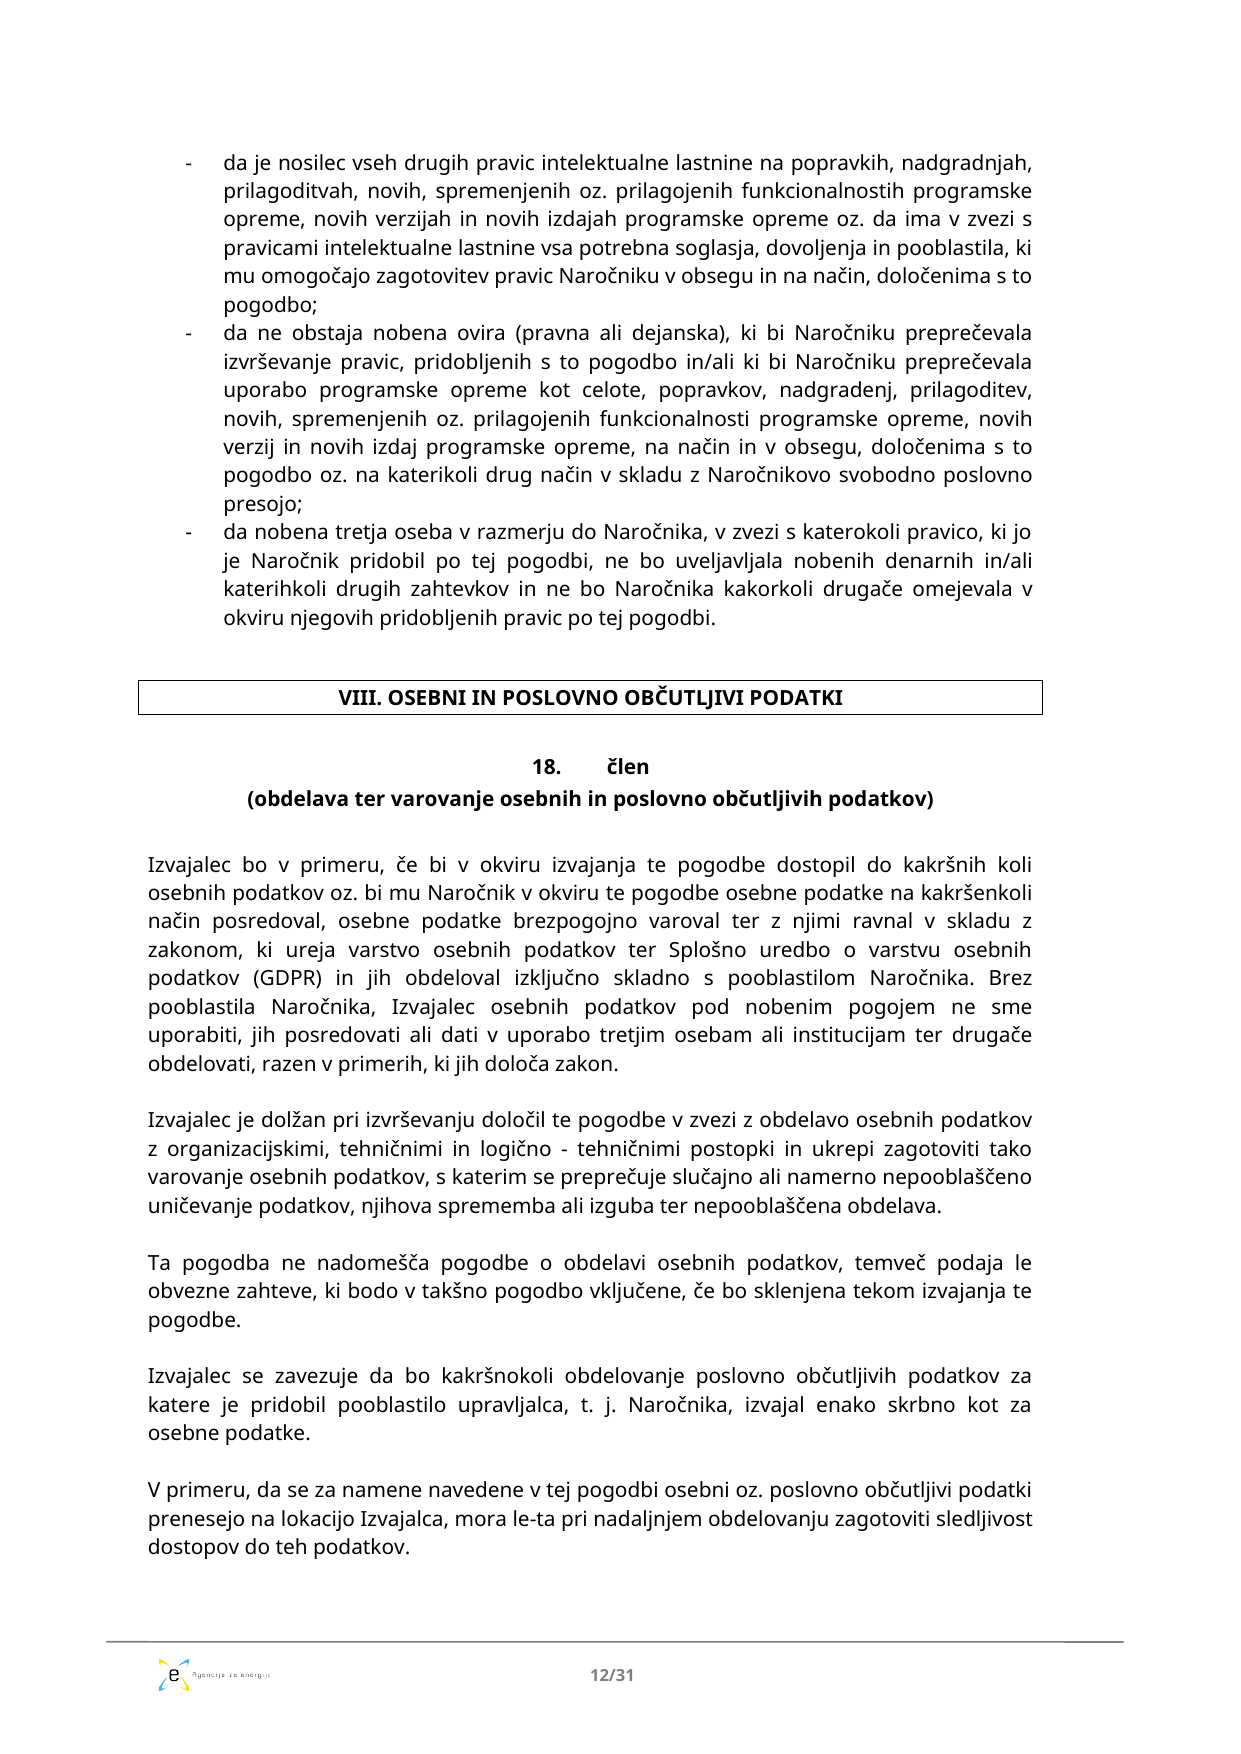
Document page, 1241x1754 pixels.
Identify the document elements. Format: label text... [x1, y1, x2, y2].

list da ne obstaja nobena ovira (pravna ali dejanska), ki bi Naročniku preprečevala izvrševanje pravic, pridobljenih s to pogodbo in/ali ki bi Naročniku preprečevala uporabo programske opreme kot celote, popravkov, nadgradenj, prilagoditev, novih, spremenjenih oz. prilagojenih funkcionalnosti programske opreme, novih verzij in novih izdaj programske opreme, na način in v obsegu, določenima s to pogodbo oz. na katerikoli drug način v skladu z Naročnikovo svobodno poslovno presojo; [185, 318, 1033, 517]
list da nobena tretja oseba v razmerju do Naročnika, v zvezi s katerokoli pravico, ki jo je Naročnik pridobil po tej pogodbi, ne bo uveljavljala nobenih denarnih in/ali katerihkoli drugih zahtevkov in ne bo Naročnika kakorkoli drugače omejevala v okviru njegovih pridobljenih pravic po tej pogodbi. [185, 517, 1033, 631]
picture [158, 1659, 270, 1691]
subtitle VIII. OSEBNI IN POSLOVNO OBČUTLJIVI PODATKI [139, 681, 1042, 714]
text Izvajalec bo v primeru, če bi v okviru izvajanja te pogodbe dostopil do kakršnih koli osebnih podatkov oz. bi mu Naročnik v okviru te pogodbe osebne podatke na kakršenkoli način posredoval, osebne podatke brezpogojno varoval ter z njimi ravnal v skladu z zakonom, ki ureja varstvo osebnih podatkov ter Splošno uredbo o varstvu osebnih podatkov (GDPR) in jih obdeloval izključno skladno s pooblastilom Naročnika. Brez pooblastila Naročnika, Izvajalec osebnih podatkov pod nobenim pogojem ne sme uporabiti, jih posredovati ali dati v uporabo tretjim osebam ali institucijam ter drugače obdelovati, razen v primerih, ki jih določa zakon. [148, 850, 1033, 1077]
text Izvajalec je dolžan pri izvrševanju določil te pogodbe v zvezi z obdelavo osebnih podatkov z organizacijskimi, tehničnimi in logično - tehničnimi postopki in ukrepi zagotoviti tako varovanje osebnih podatkov, s katerim se preprečuje slučajno ali namerno nepooblaščeno uničevanje podatkov, njihova sprememba ali izguba ter nepooblaščena obdelava. [148, 1106, 1033, 1219]
text Ta pogodba ne nadomešča pogodbe o obdelavi osebnih podatkov, temveč podaja le obvezne zahteve, ki bodo v takšno pogodbo vključene, če bo sklenjena tekom izvajanja te pogodbe. [148, 1248, 1033, 1333]
text V primeru, da se za namene navedene v tej pogodbi osebni oz. poslovno občutljivi podatki prenesejo na lokacijo Izvajalca, mora le-ta pri nadaljnjem obdelovanju zagotoviti sledljivost dostopov do teh podatkov. [148, 1475, 1033, 1561]
text Izvajalec se zavezuje da bo kakršnokoli obdelovanje poslovno občutljivih podatkov za katere je pridobil pooblastilo upravljalca, t. j. Naročnika, izvajal enako skrbno kot za osebne podatke. [148, 1362, 1033, 1447]
list da je nosilec vseh drugih pravic intelektualne lastnine na popravkih, nadgradnjah, prilagoditvah, novih, spremenjenih oz. prilagojenih funkcionalnostih programske opreme, novih verzijah in novih izdajah programske opreme oz. da ima v zvezi s pravicami intelektualne lastnine vsa potrebna soglasja, dovoljenja in pooblastila, ki mu omogočajo zagotovitev pravic Naročniku v obsegu in na način, določenima s to pogodbo; [185, 148, 1033, 318]
list člen [148, 752, 1033, 780]
text (obdelava ter varovanje osebnih in poslovno občutljivih podatkov) [148, 784, 1033, 813]
